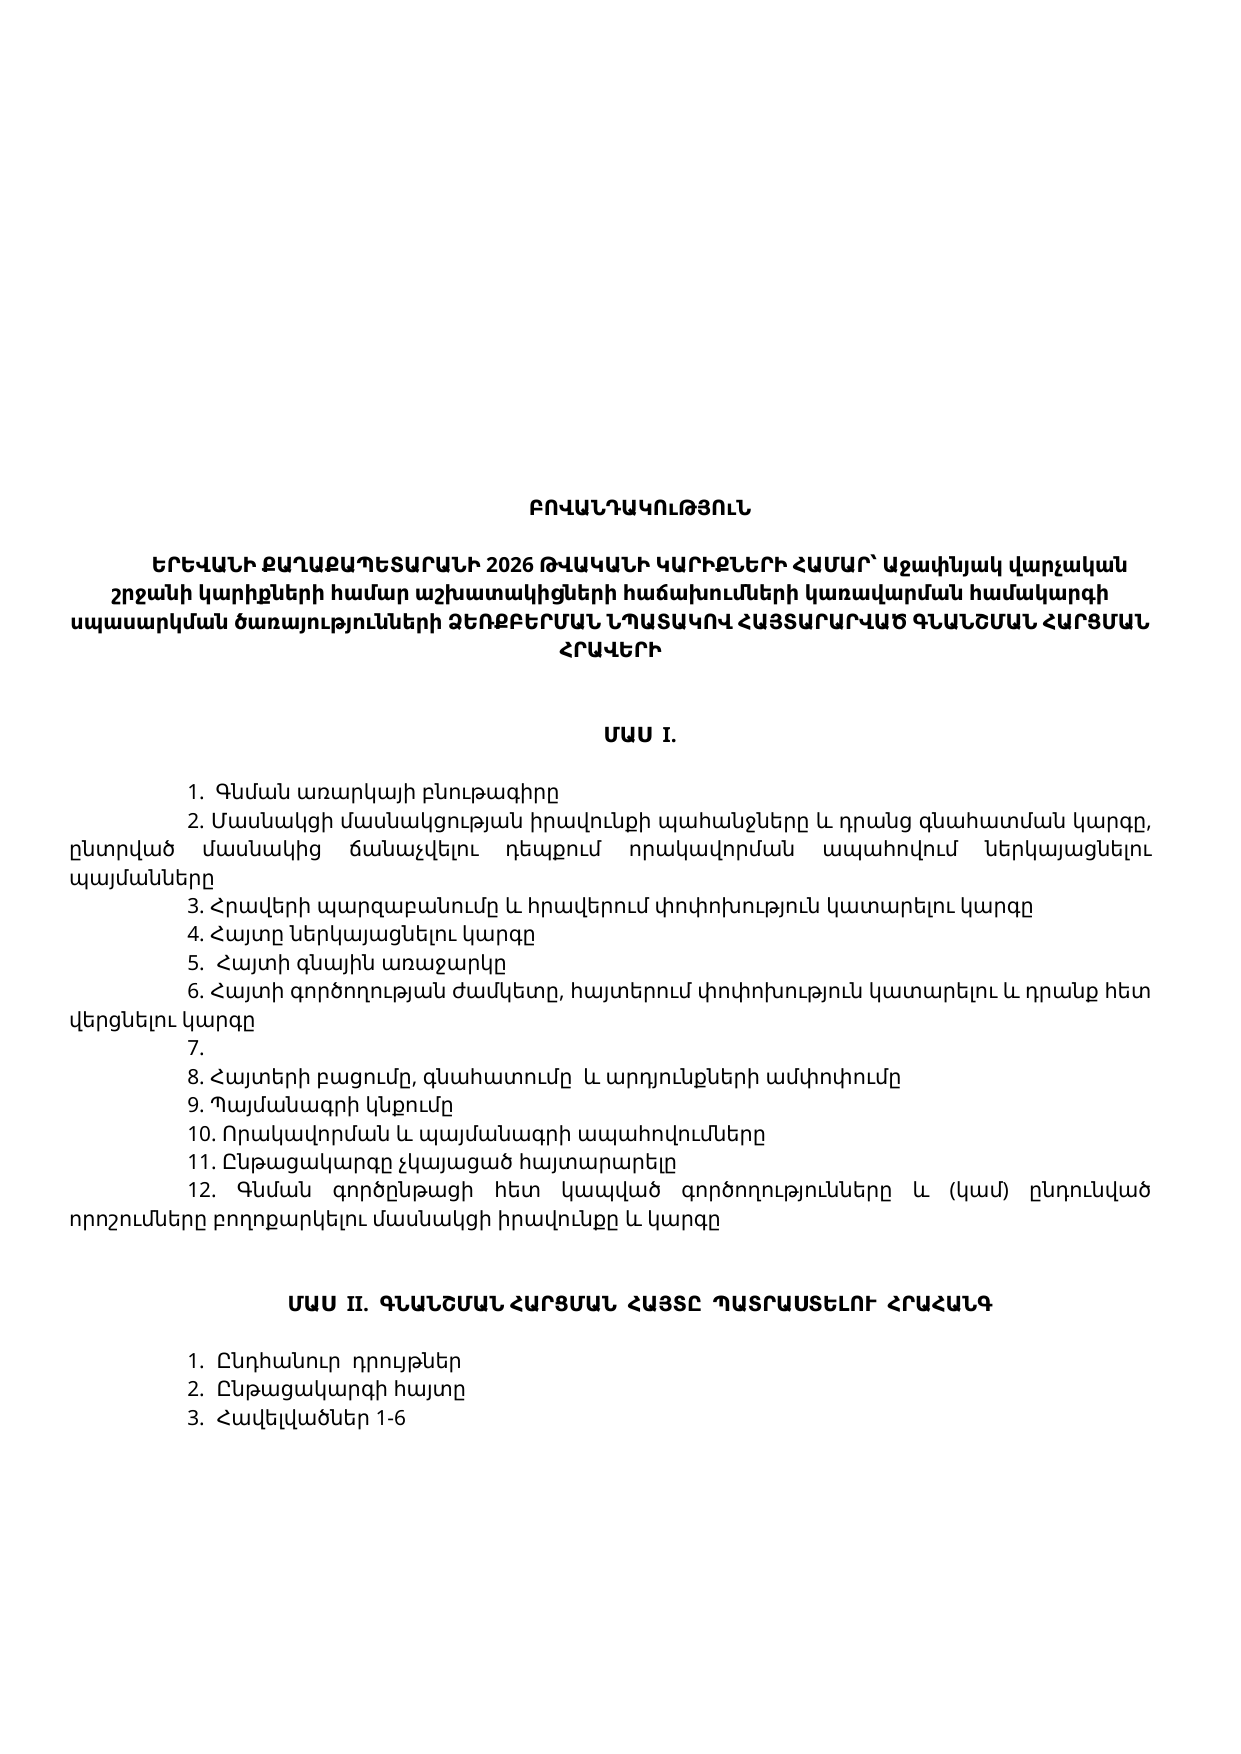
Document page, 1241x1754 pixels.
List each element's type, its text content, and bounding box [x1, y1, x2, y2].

text 8. Հայտերի բացումը, գնահատումը և արդյունքների ամփոփումը [69, 1062, 1152, 1090]
text 3. Հավելվածներ 1-6 [69, 1403, 1152, 1431]
text ՄԱՍ I. [69, 721, 1152, 749]
text 6. Հայտի գործողության ժամկետը, հայտերում փոփոխություն կատարելու և դրանք հետ վերցնելու կարգը [69, 976, 1152, 1033]
text 2. Ընթացակարգի հայտը [69, 1374, 1152, 1403]
text 7. [69, 1033, 1152, 1062]
text 5. Հայտի գնային առաջարկը [69, 948, 1152, 976]
text 1. Ընդհանուր դրույթներ [69, 1346, 1152, 1374]
text 9. Պայմանագրի կնքումը [69, 1090, 1152, 1119]
text 12. Գնման գործընթացի հետ կապված գործողությունները և (կամ) ընդունված որոշումները բողոքարկելու մասնակցի իրավունքը և կարգը [69, 1176, 1152, 1232]
text ԲՈՎԱՆԴԱԿՈւԹՅՈւՆ [69, 493, 1152, 521]
text 1. Գնման առարկայի բնութագիրը [69, 777, 1152, 806]
text 10. Որակավորման և պայմանագրի ապահովումները [69, 1119, 1152, 1147]
text 2. Մասնակցի մասնակցության իրավունքի պահանջները և դրանց գնահատման կարգը, ընտրված մասնակից ճանաչվելու դեպքում որակավորման ապահովում ներկայացնելու պայմանները [69, 806, 1152, 891]
text 4. Հայտը ներկայացնելու կարգը [69, 919, 1152, 948]
text 11. Ընթացակարգը չկայացած հայտարարելը [69, 1147, 1152, 1176]
text ՄԱՍ II. ԳՆԱՆՇՄԱՆ ՀԱՐՑՄԱՆ ՀԱՅՏԸ ՊԱՏՐԱՍՏԵԼՈՒ ՀՐԱՀԱՆԳ [69, 1289, 1152, 1318]
text ԵՐԵՎԱՆԻ ՔԱՂԱՔԱՊԵՏԱՐԱՆԻ 2026 ԹՎԱԿԱՆԻ ԿԱՐԻՔՆԵՐԻ ՀԱՄԱՐ՝ Աջափնյակ վարչական շրջանի կարիքների համար աշխատակիցների հաճախումների կառավարման համակարգի սպասարկման ծառայությունների ՁԵՌՔԲԵՐՄԱՆ ՆՊԱՏԱԿՈՎ ՀԱՅՏԱՐԱՐՎԱԾ ԳՆԱՆՇՄԱՆ ՀԱՐՑՄԱՆ ՀՐԱՎԵՐԻ [69, 550, 1152, 664]
text 3. Հրավերի պարզաբանումը և հրավերում փոփոխություն կատարելու կարգը [69, 891, 1152, 919]
